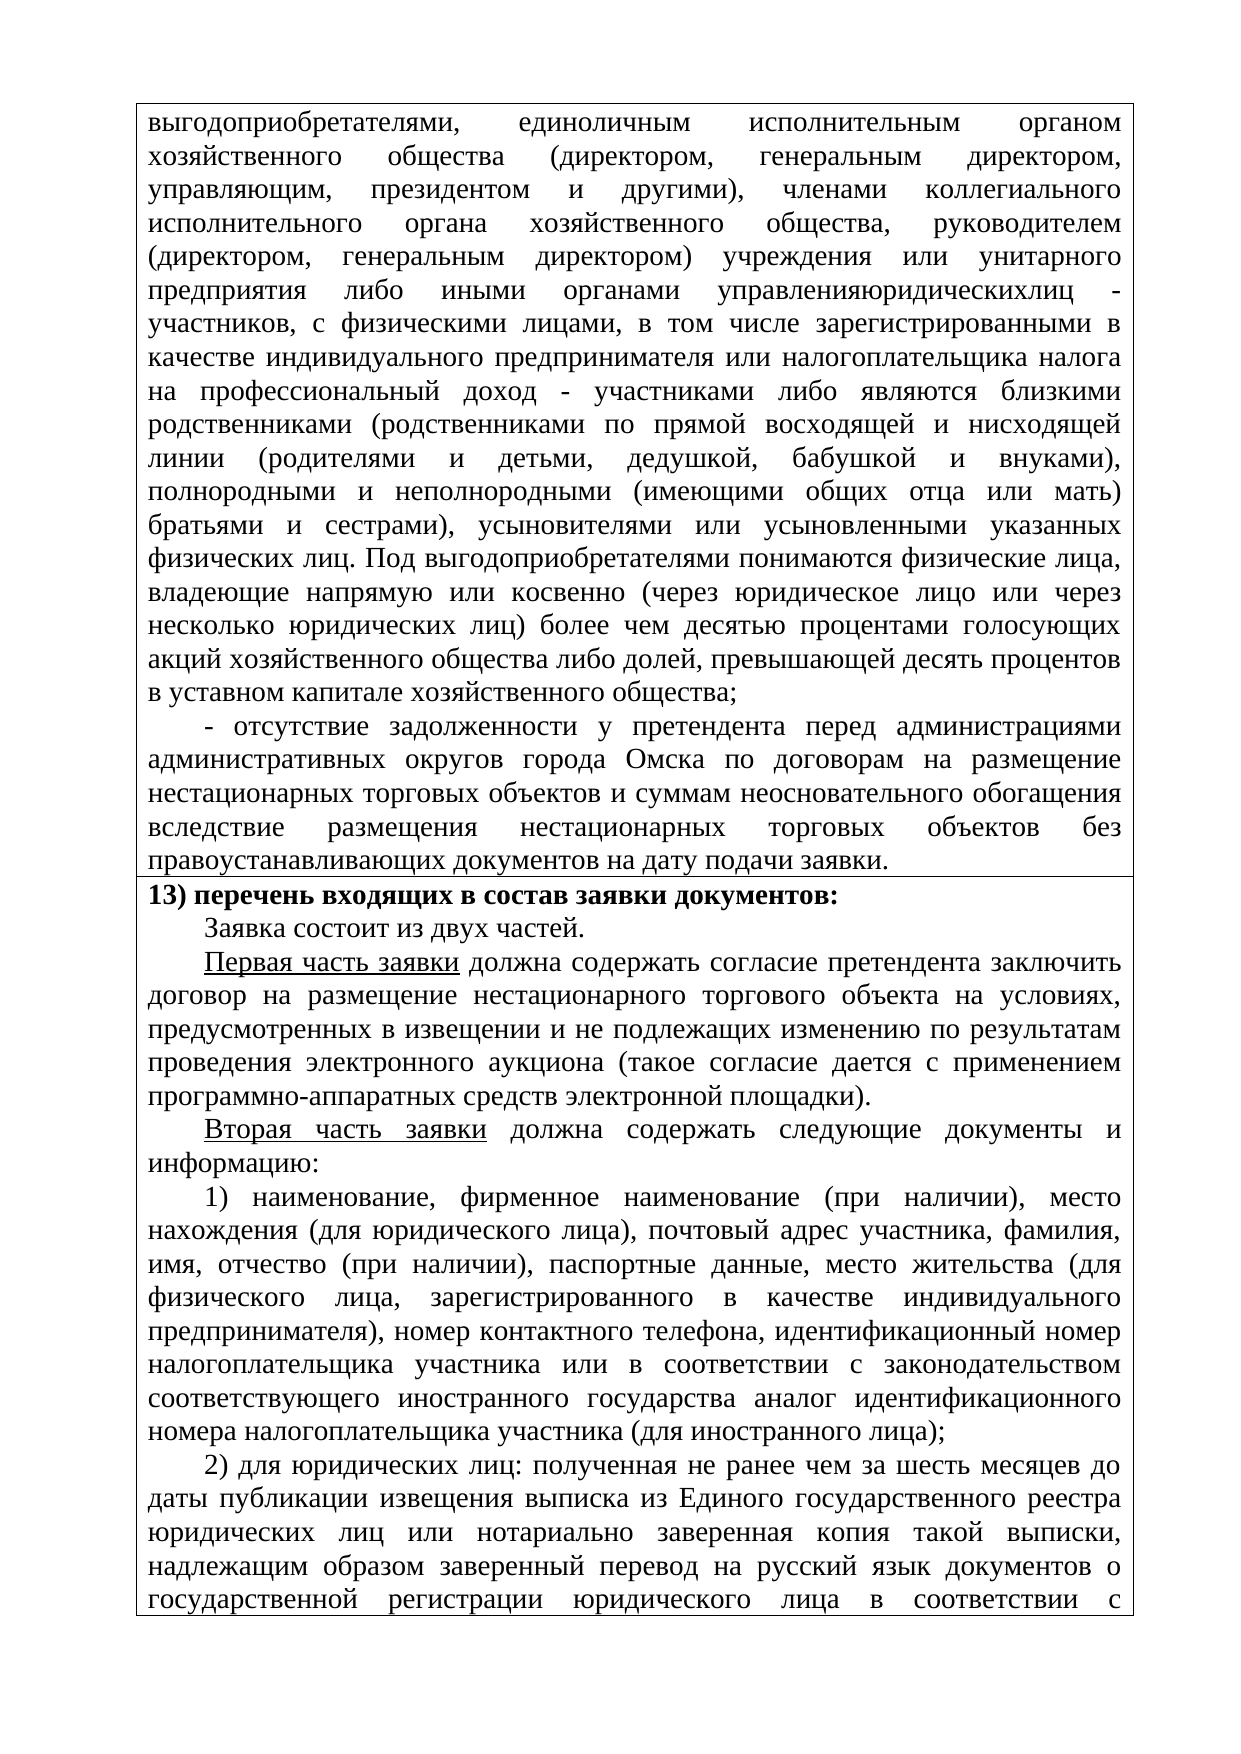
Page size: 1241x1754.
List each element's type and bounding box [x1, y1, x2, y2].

table_cell [137, 104, 1133, 876]
table_cell [137, 877, 1133, 1615]
